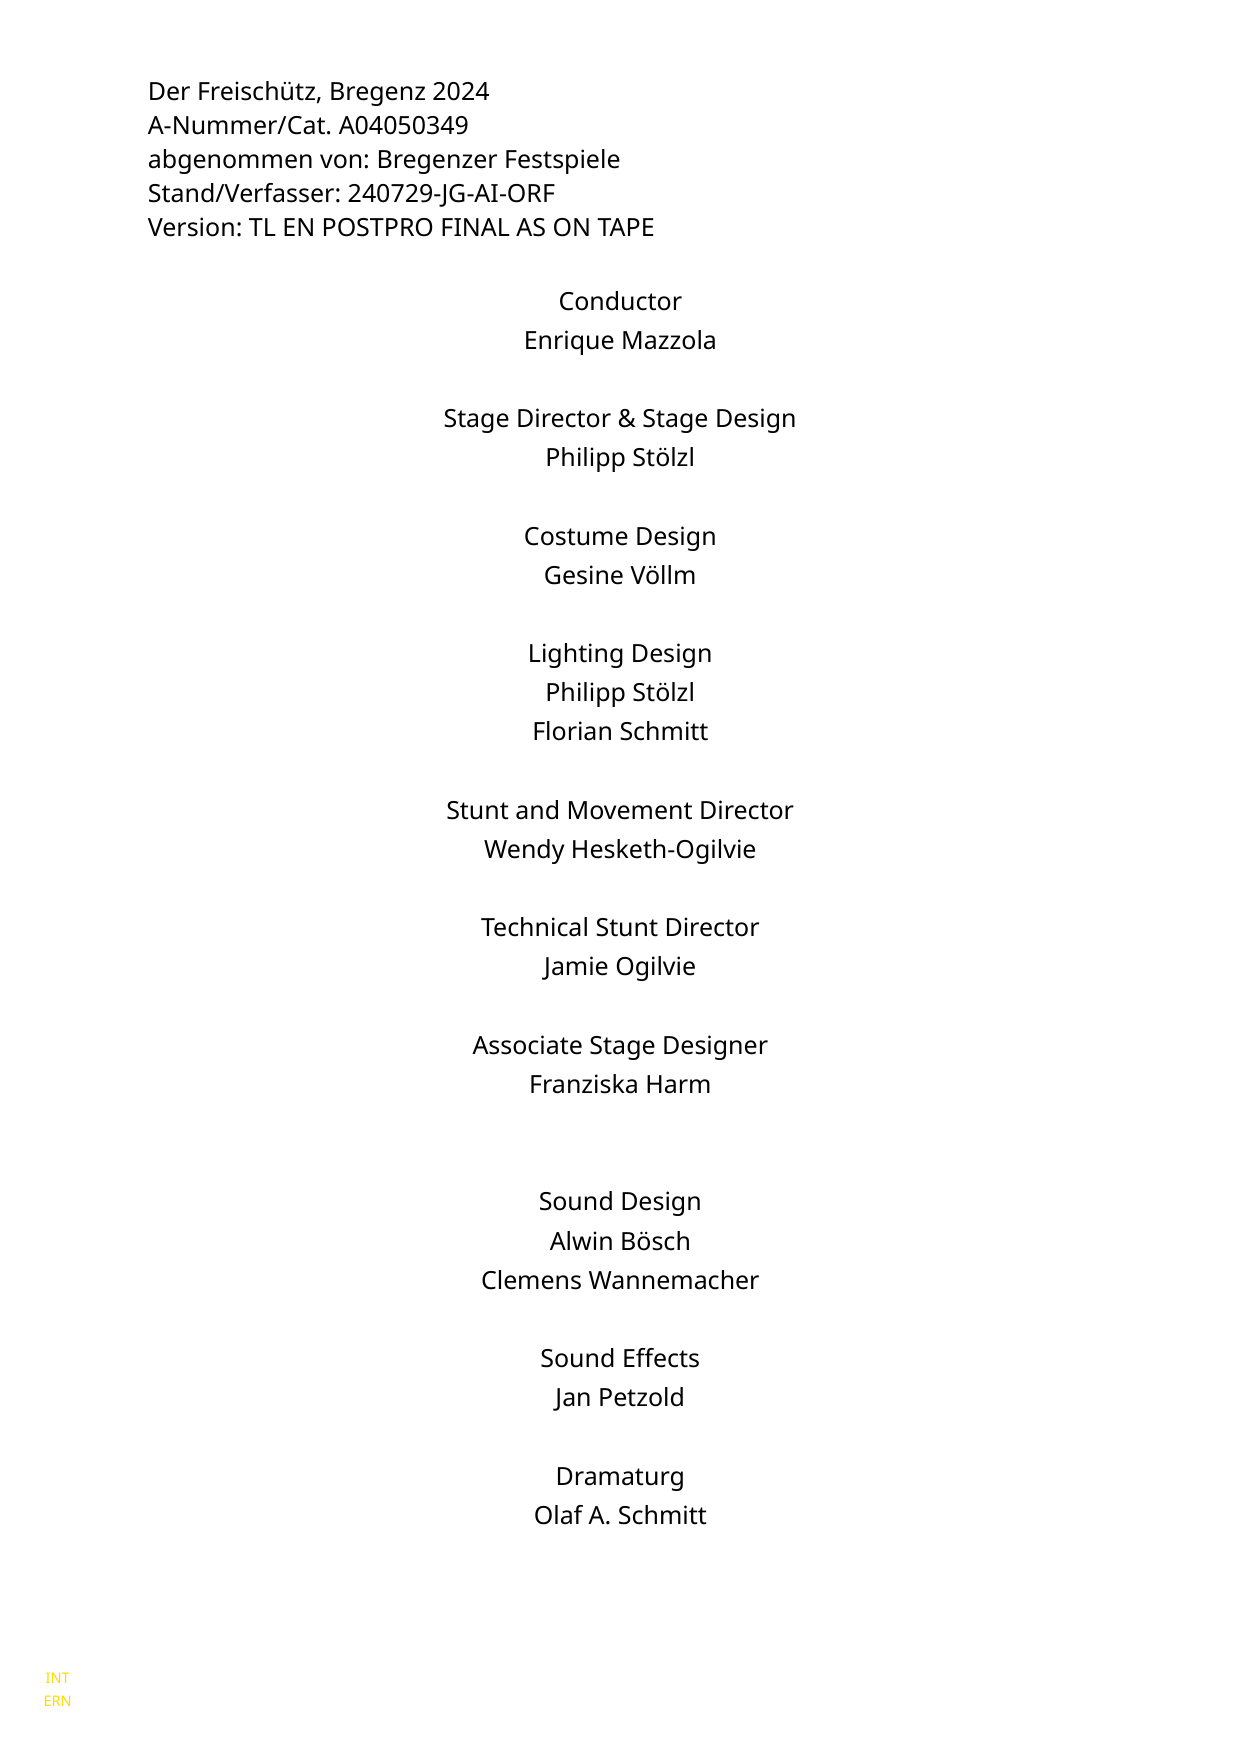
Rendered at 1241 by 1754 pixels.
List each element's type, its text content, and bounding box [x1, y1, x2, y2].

text Sound Design [148, 1184, 1093, 1218]
text Clemens Wannemacher [148, 1262, 1093, 1296]
text Franziska Harm [148, 1067, 1093, 1101]
text Sound Effects [148, 1341, 1093, 1375]
text Conductor [148, 283, 1093, 317]
text Dramaturg [148, 1458, 1093, 1492]
text Costume Design [148, 518, 1093, 552]
text Enrique Mazzola [148, 322, 1093, 356]
text Lighting Design [148, 636, 1093, 670]
text Jamie Ogilvie [148, 949, 1093, 983]
text Philipp Stölzl [148, 440, 1093, 474]
text Olaf A. Schmitt [148, 1497, 1093, 1531]
text Gesine Völlm [148, 557, 1093, 591]
text Stage Director & Stage Design [148, 401, 1093, 435]
text Associate Stage Designer [148, 1027, 1093, 1061]
text Wendy Hesketh-Ogilvie [148, 832, 1093, 866]
text Philipp Stölzl [148, 675, 1093, 709]
text Jan Petzold [148, 1380, 1093, 1414]
text Stunt and Movement Director [148, 792, 1093, 826]
text Technical Stunt Director [148, 910, 1093, 944]
text Florian Schmitt [148, 714, 1093, 748]
text Alwin Bösch [148, 1223, 1093, 1257]
